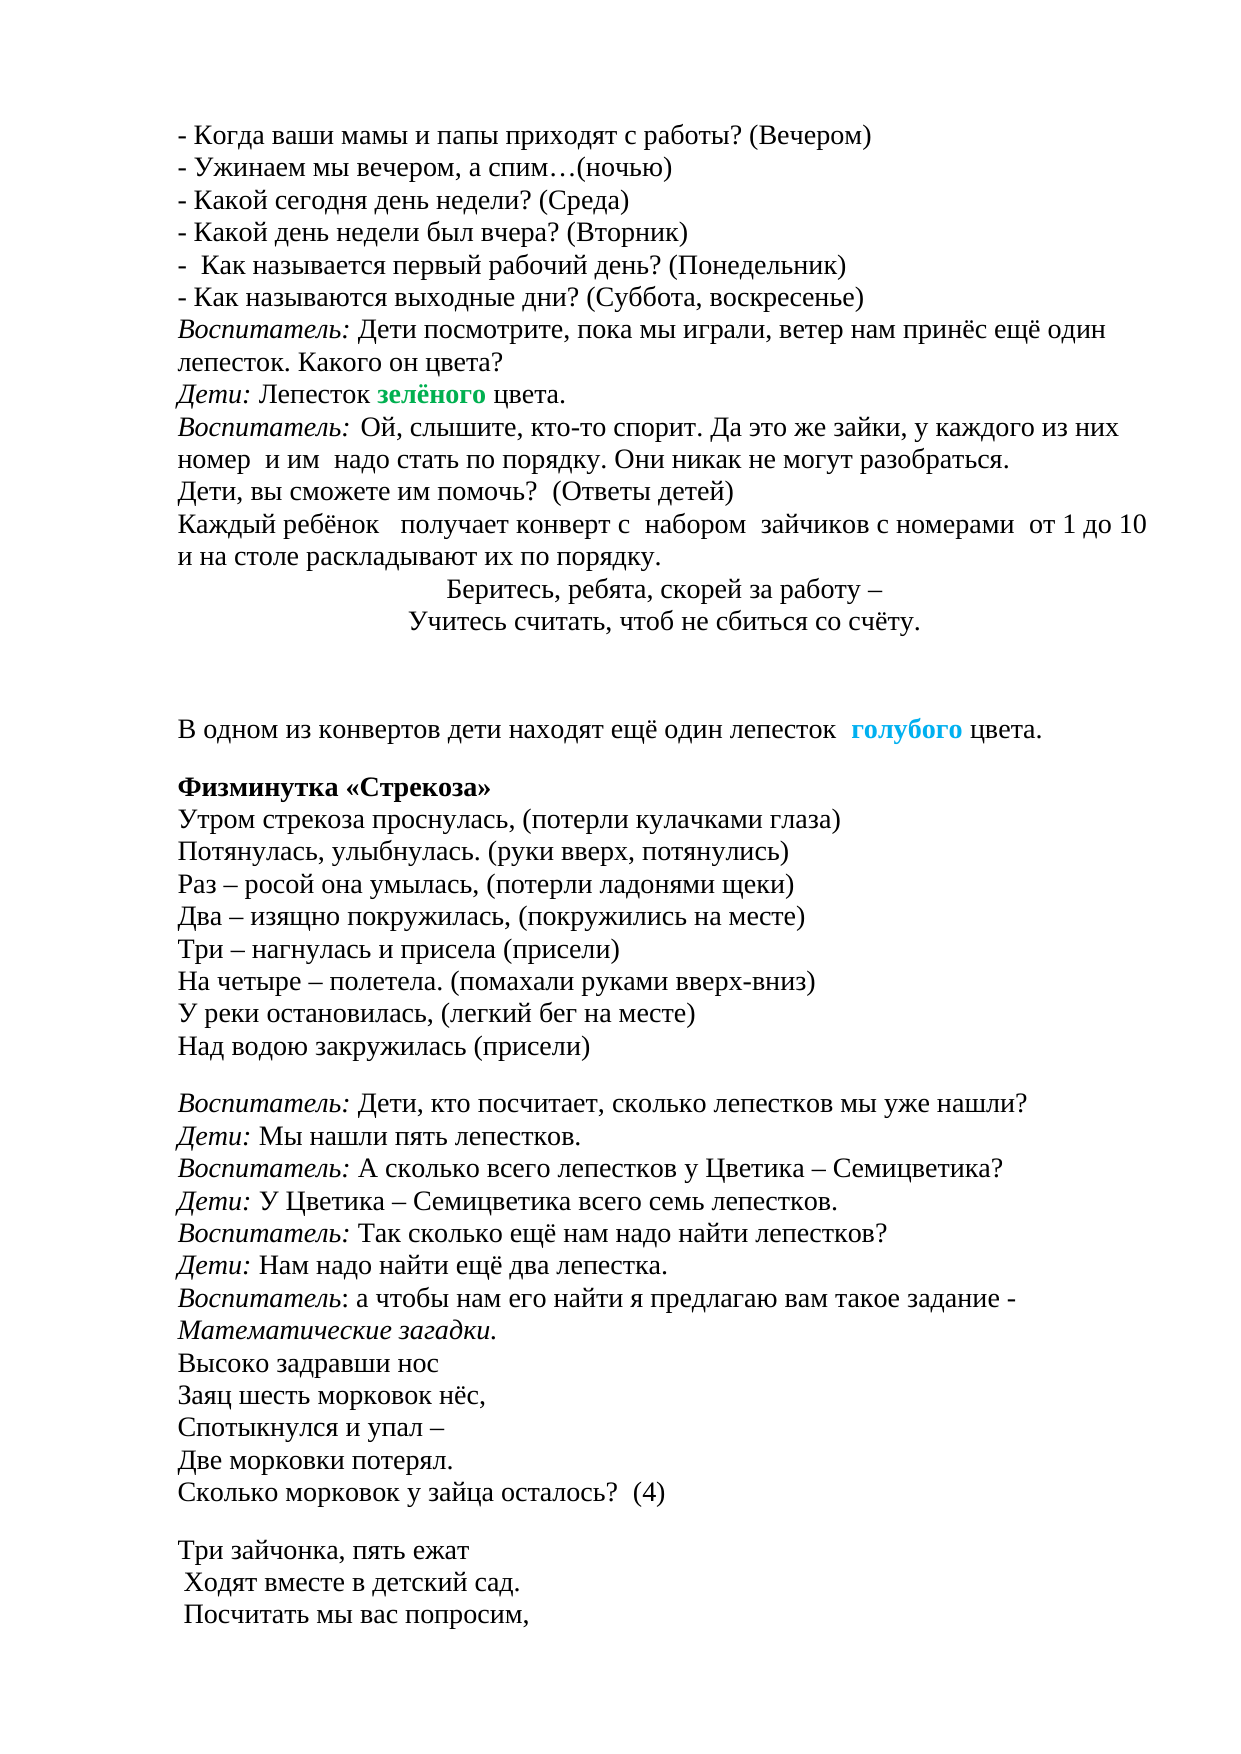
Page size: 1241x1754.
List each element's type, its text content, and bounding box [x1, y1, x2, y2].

text Две морковки потерял. [177, 1443, 1152, 1475]
text Физминутка «Стрекоза» [177, 770, 1152, 802]
text Высоко задравши нос [177, 1346, 1152, 1378]
text В одном из конвертов дети находят ещё один лепесток голубого цвета. [177, 712, 1152, 744]
text Потянулась, улыбнулась. (руки вверх, потянулись) [177, 834, 1152, 867]
text - Как называются выходные дни? (Суббота, воскресенье) [177, 280, 1152, 312]
text Утром стрекоза проснулась, (потерли кулачками глаза) [177, 802, 1152, 834]
text Три зайчонка, пять ежат [177, 1533, 1152, 1565]
text Дети: У Цветика – Семицветика всего семь лепестков. [177, 1184, 1152, 1216]
text Ходят вместе в детский сад. [177, 1565, 1152, 1598]
text На четыре – полетела. (помахали руками вверх-вниз) [177, 964, 1152, 996]
text Воспитатель: Так сколько ещё нам надо найти лепестков? [177, 1216, 1152, 1248]
text Учитесь считать, чтоб не сбиться со счёту. [177, 604, 1152, 636]
text Каждый ребёнок получает конверт с набором зайчиков с номерами от 1 до 10 и на столе раскладывают их по порядку. [177, 507, 1152, 572]
text Дети, вы сможете им помочь? (Ответы детей) [177, 474, 1152, 507]
text - Ужинаем мы вечером, а спим…(ночью) [177, 151, 1152, 183]
text Воспитатель: Ой, слышите, кто-то спорит. Да это же зайки, у каждого из них номер и им надо стать по порядку. Они никак не могут разобраться. [177, 410, 1152, 474]
text Воспитатель: а чтобы нам его найти я предлагаю вам такое задание - [177, 1281, 1152, 1313]
text Математические загадки. [177, 1313, 1152, 1346]
text Сколько морковок у зайца осталось? (4) [177, 1475, 1152, 1508]
text Раз – росой она умылась, (потерли ладонями щеки) [177, 867, 1152, 899]
text Посчитать мы вас попросим, [177, 1598, 1152, 1630]
text Спотыкнулся и упал – [177, 1410, 1152, 1443]
text Дети: Мы нашли пять лепестков. [177, 1119, 1152, 1151]
text Три – нагнулась и присела (присели) [177, 932, 1152, 964]
text - Какой день недели был вчера? (Вторник) [177, 215, 1152, 248]
text Два – изящно покружилась, (покружились на месте) [177, 899, 1152, 932]
text Воспитатель: А сколько всего лепестков у Цветика – Семицветика? [177, 1151, 1152, 1184]
text Беритесь, ребята, скорей за работу – [177, 572, 1152, 604]
text Воспитатель: Дети, кто посчитает, сколько лепестков мы уже нашли? [177, 1086, 1152, 1119]
text - Когда ваши мамы и папы приходят с работы? (Вечером) [177, 118, 1152, 151]
text Над водою закружилась (присели) [177, 1029, 1152, 1061]
text - Как называется первый рабочий день? (Понедельник) [177, 248, 1152, 280]
text - Какой сегодня день недели? (Среда) [177, 183, 1152, 215]
text Заяц шесть морковок нёс, [177, 1378, 1152, 1410]
text Дети: Лепесток зелёного цвета. [177, 377, 1152, 410]
text Воспитатель: Дети посмотрите, пока мы играли, ветер нам принёс ещё один лепесток. Какого он цвета? [177, 312, 1152, 377]
text У реки остановилась, (легкий бег на месте) [177, 996, 1152, 1029]
text Дети: Нам надо найти ещё два лепестка. [177, 1248, 1152, 1281]
